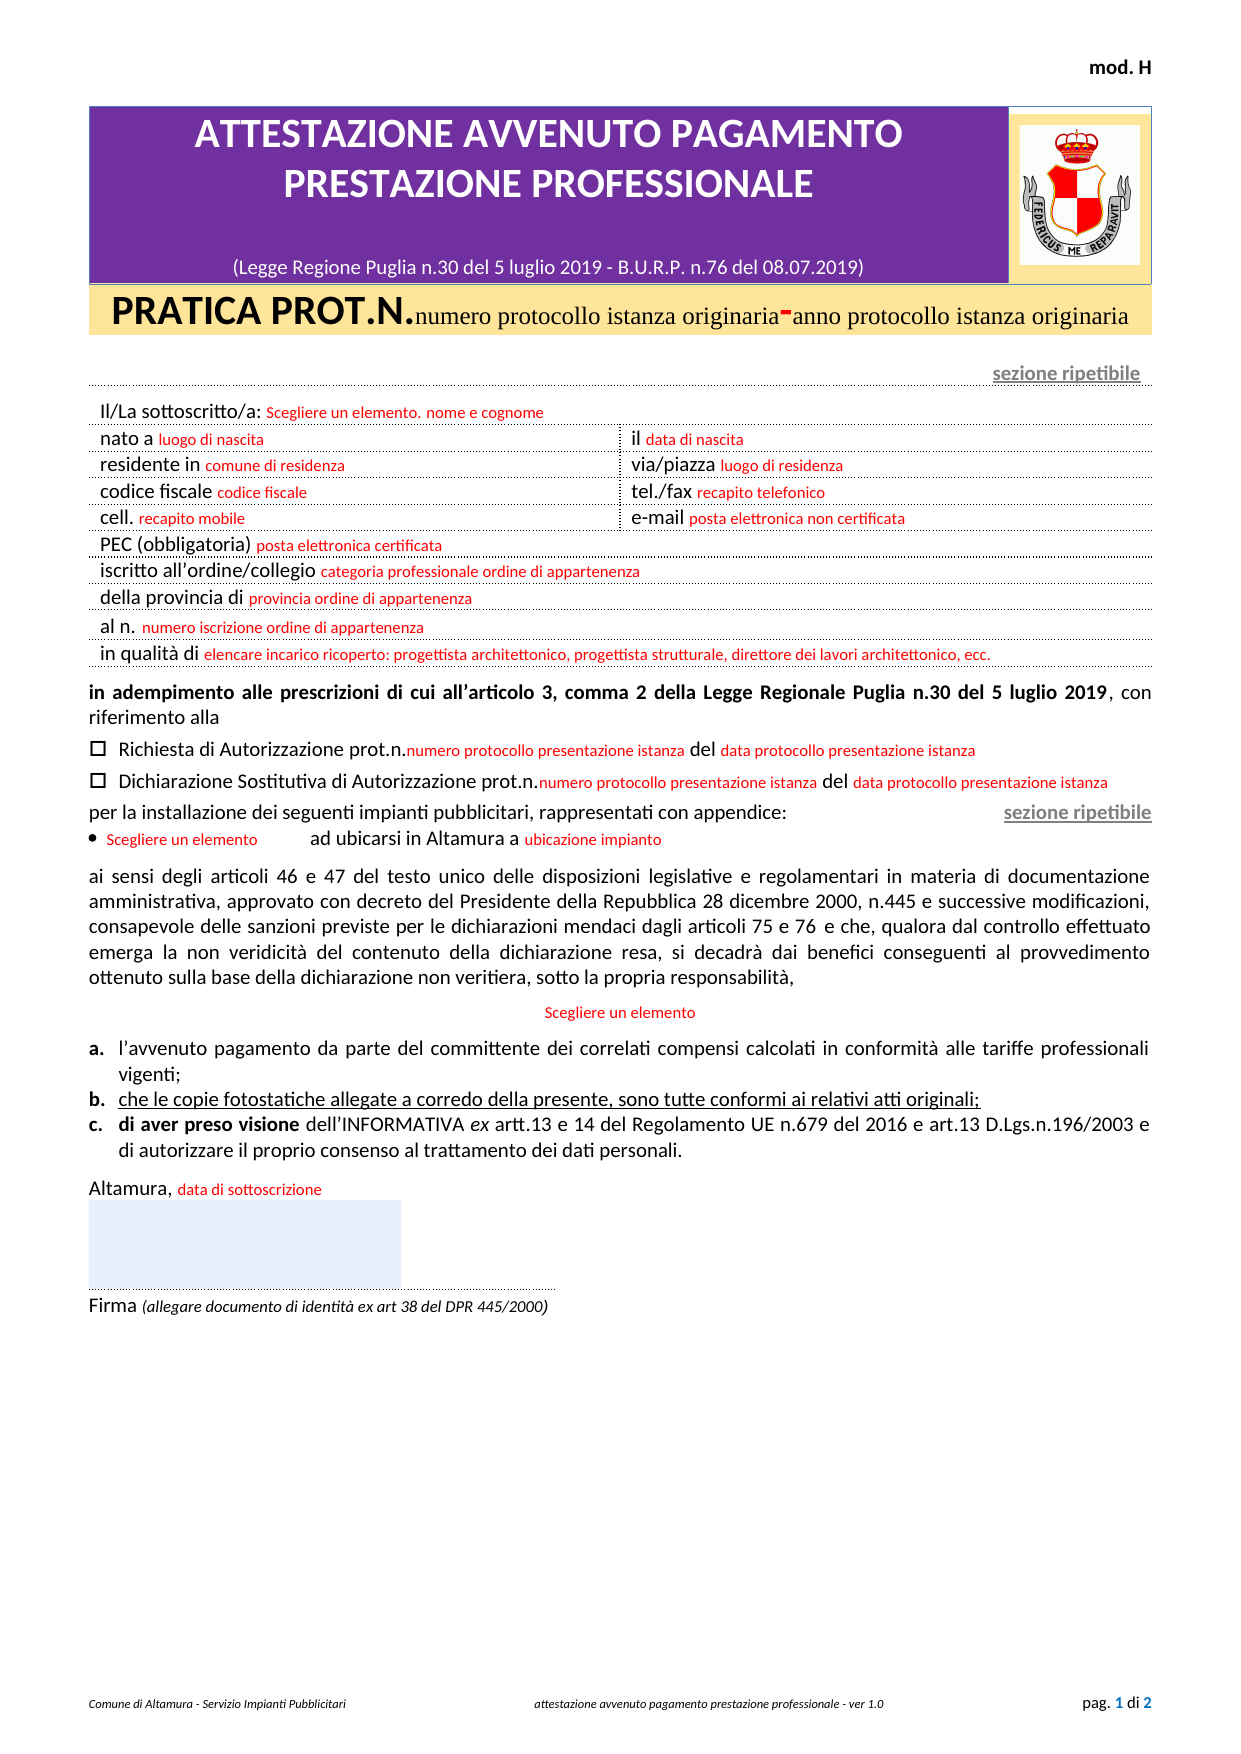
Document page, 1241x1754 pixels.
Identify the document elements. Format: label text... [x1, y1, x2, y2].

text PRATICA PROT.N.- [89, 283, 1152, 335]
list l’avvenuto pagamento da parte del committente dei correlati compensi calcolati in conformità alle tariffe professionali vigenti; [89, 1035, 1152, 1086]
text Dichiarazione Sostitutiva di Autorizzazione prot.n. del [89, 768, 1152, 793]
text per la installazione dei seguenti impianti pubblicitari, rappresentati con appendice: sezione ripetibile [89, 799, 1152, 825]
list di aver preso visione dell’INFORMATIVA ex artt.13 e 14 del Regolamento UE n.679 del 2016 e art.13 D.Lgs.n.196/2003 e di autorizzare il proprio consenso al trattamento dei dati personali. [89, 1112, 1152, 1162]
picture [88, 1200, 402, 1289]
picture [1019, 125, 1140, 265]
text Altamura, [89, 1175, 1152, 1200]
table_header sezione ripetibile [89, 360, 1152, 385]
table_header [1009, 107, 1151, 283]
table_header ATTESTAZIONE AVVENUTO PAGAMENTO PRESTAZIONE PROFESSIONALE [90, 107, 1008, 254]
text Richiesta di Autorizzazione prot.n. del [89, 736, 1152, 762]
text ai sensi degli articoli 46 e 47 del testo unico delle disposizioni legislative e regolamentari in materia di documentazione amministrativa, approvato con decreto del Presidente della Repubblica 28 dicembre 2000, n.445 e successive modificazioni, consapevole delle sanzioni previste per le dichiarazioni mendaci dagli articoli 75 e 76 e che, qualora dal controllo effettuato emerga la non veridicità del contenuto della dichiarazione resa, si decadrà dai benefici conseguenti al provvedimento ottenuto sulla base della dichiarazione non veritiera, sotto la propria responsabilità, [89, 863, 1152, 990]
text in adempimento alle prescrizioni di cui all’articolo 3, comma 2 della Legge Regionale Puglia n.30 del 5 luglio 2019, con riferimento alla [89, 679, 1152, 730]
list che le copie fotostatiche allegate a corredo della presente, sono tutte conformi ai relativi atti originali; [89, 1086, 1152, 1112]
table_cell (Legge Regione Puglia n.30 del 5 luglio 2019 - B.U.R.P. n.76 del 08.07.2019) [90, 254, 1008, 283]
